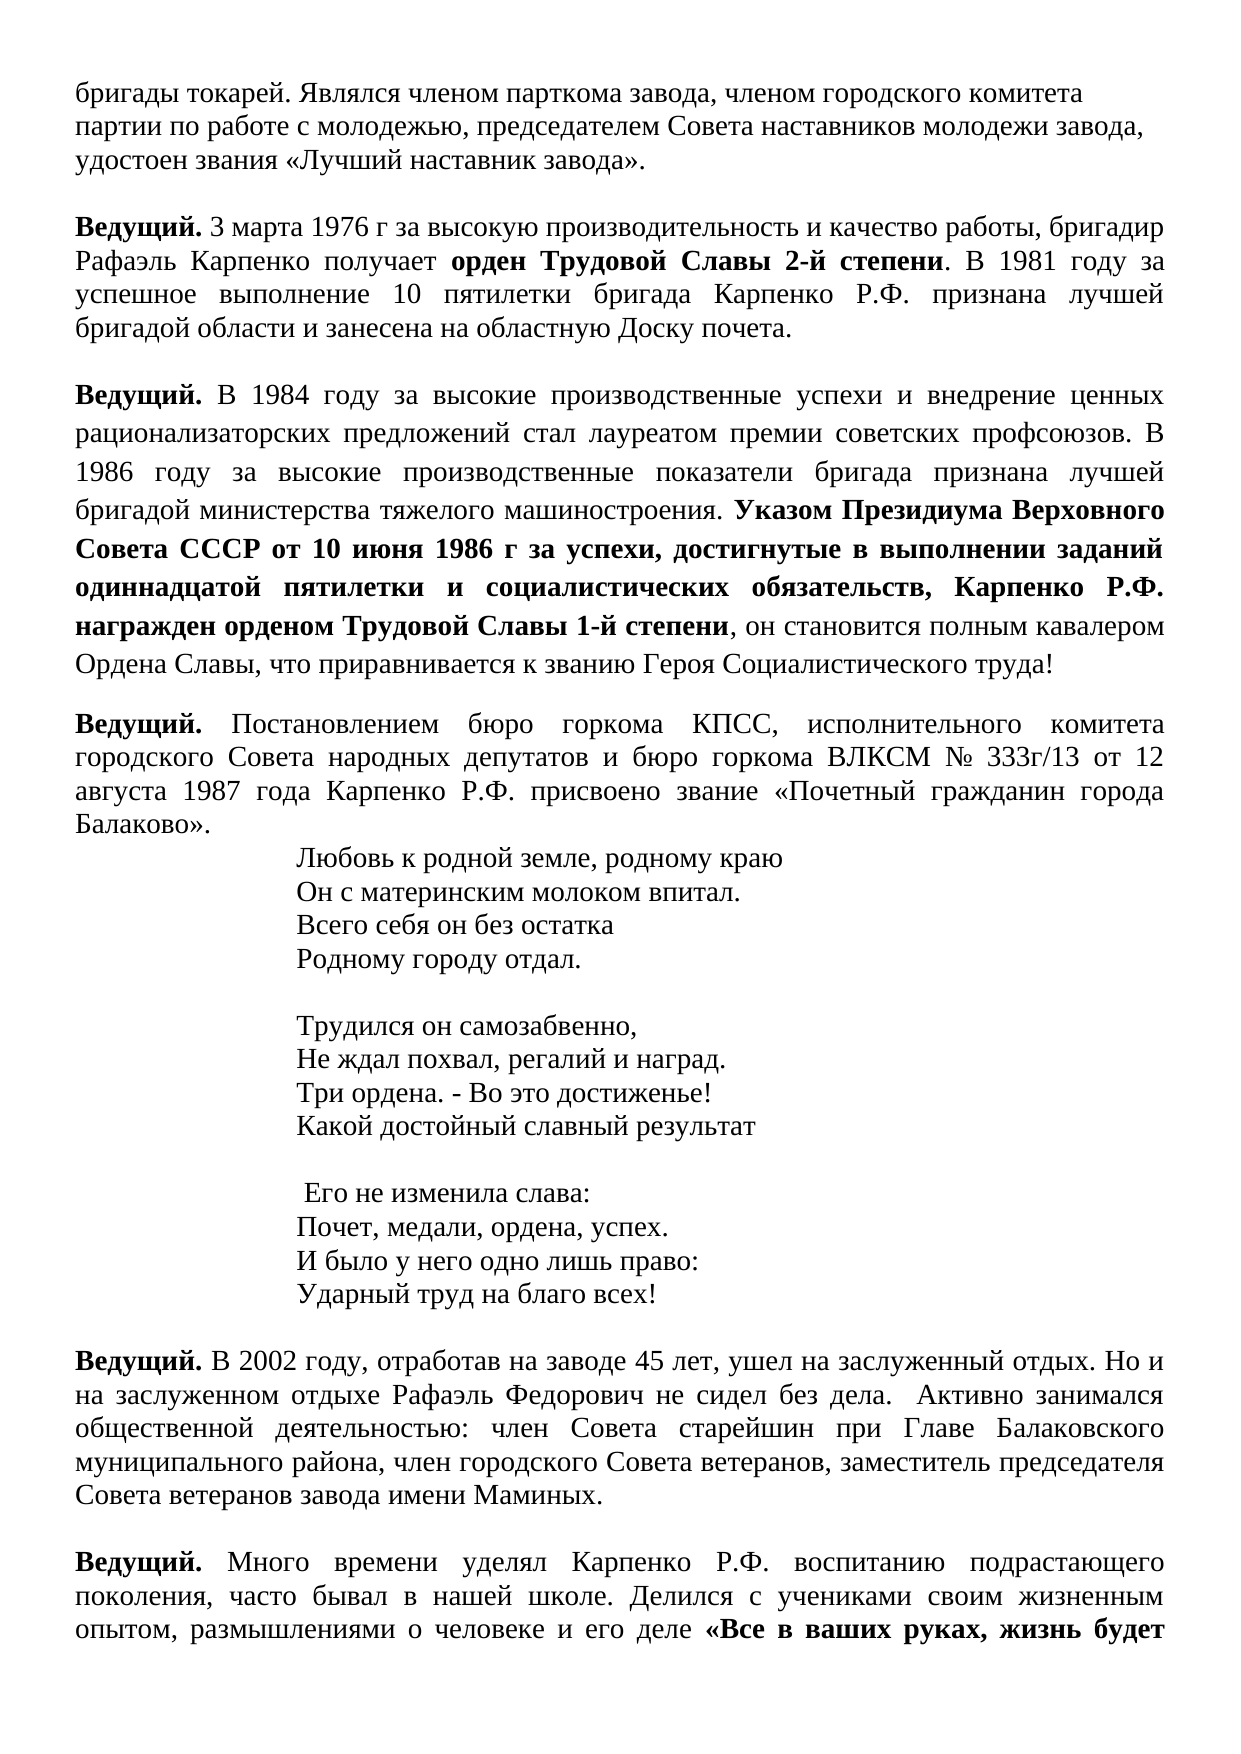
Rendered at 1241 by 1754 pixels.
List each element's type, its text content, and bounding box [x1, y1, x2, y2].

text Всего себя он без остатка [296, 907, 1165, 941]
text Его не изменила слава: [296, 1176, 1165, 1209]
text Он с материнским молоком впитал. [296, 874, 1165, 907]
text Не ждал похвал, регалий и наград. [296, 1041, 1165, 1075]
text Какой достойный славный результат [296, 1108, 1165, 1142]
text Почет, медали, ордена, успех. [296, 1209, 1165, 1243]
text Трудился он самозабвенно, [296, 1008, 1165, 1041]
text И было у него одно лишь право: [296, 1243, 1165, 1276]
text Ведущий. 3 марта 1976 г за высокую производительность и качество работы, бригадир Рафаэль Карпенко получает орден Трудовой Славы 2-й степени. В 1981 году за успешное выполнение 10 пятилетки бригада Карпенко Р.Ф. признана лучшей бригадой области и занесена на областную Доску почета. [75, 209, 1165, 343]
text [75, 1544, 1165, 1645]
text Ударный труд на благо всех! [296, 1276, 1165, 1310]
text Ведущий. Постановлением бюро горкома КПСС, исполнительного комитета городского Совета народных депутатов и бюро горкома ВЛКСМ № 333г/13 от 12 августа 1987 года Карпенко Р.Ф. присвоено звание «Почетный гражданин города Балаково». [75, 706, 1165, 840]
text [75, 75, 1165, 176]
text Ведущий. В 1984 году за высокие производственные успехи и внедрение ценных рационализаторских предложений стал лауреатом премии советских профсоюзов. В 1986 году за высокие производственные показатели бригада признана лучшей бригадой министерства тяжелого машиностроения. Указом Президиума Верховного Совета СССР от 10 июня 1986 г за успехи, достигнутые в выполнении заданий одиннадцатой пятилетки и социалистических обязательств, Карпенко Р.Ф. награжден орденом Трудовой Славы 1-й степени, он становится полным кавалером Ордена Славы, что приравнивается к званию Героя Социалистического труда! [75, 377, 1165, 680]
text Родному городу отдал. [296, 941, 1165, 974]
text Три ордена. - Во это достиженье! [296, 1075, 1165, 1108]
text Ведущий. В 2002 году, отработав на заводе 45 лет, ушел на заслуженный отдых. Но и на заслуженном отдыхе Рафаэль Федорович не сидел без дела. Активно занимался общественной деятельностью: член Совета старейшин при Главе Балаковского муниципального района, член городского Совета ветеранов, заместитель председателя Совета ветеранов завода имени Маминых. [75, 1343, 1165, 1511]
text Любовь к родной земле, родному краю [296, 840, 1165, 874]
